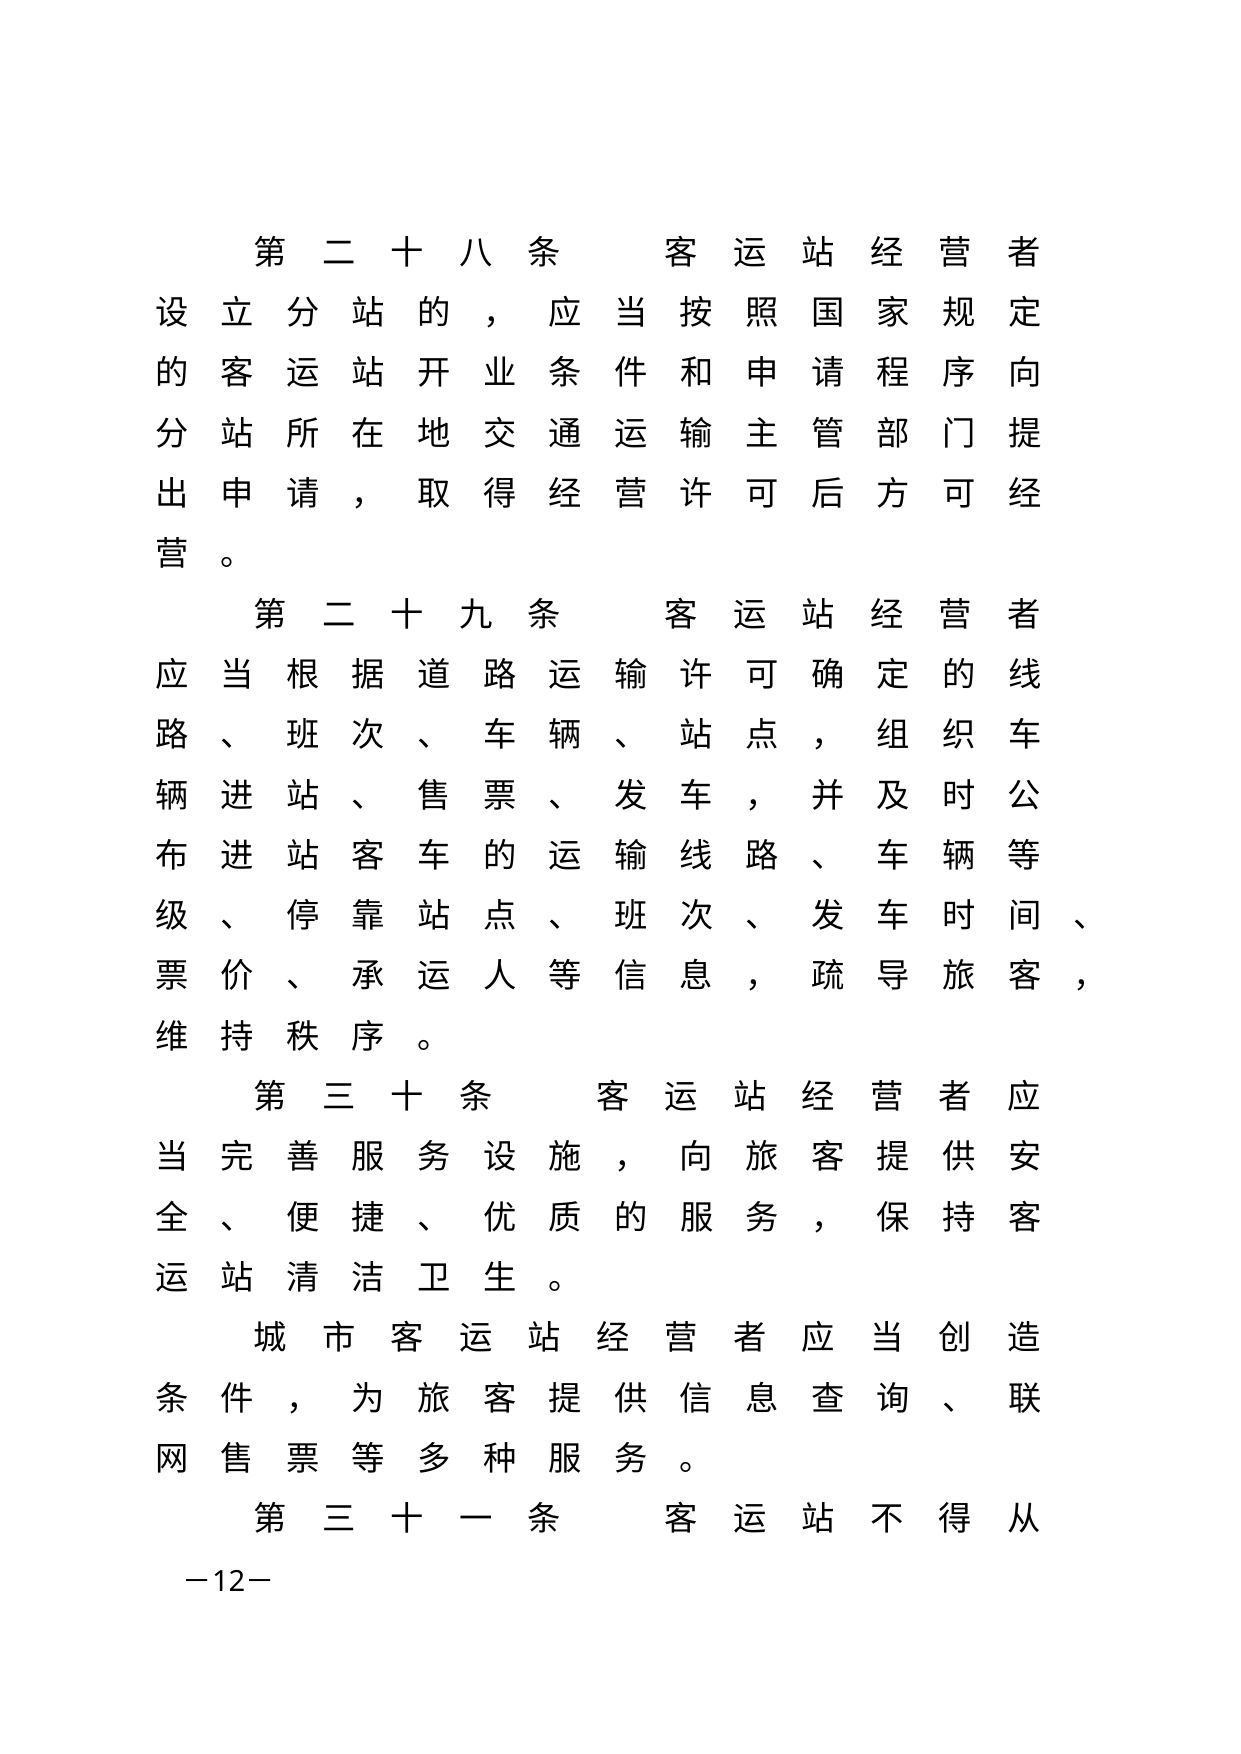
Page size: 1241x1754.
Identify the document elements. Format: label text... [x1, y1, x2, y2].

text 城市客运站经营者应当创造条件，为旅客提供信息查询、联网售票等多种服务。 [155, 1305, 1073, 1486]
text 第二十八条 客运站经营者设立分站的，应当按照国家规定的客运站开业条件和申请程序向分站所在地交通运输主管部门提出申请，取得经营许可后方可经营。 [155, 219, 1073, 581]
text 第三十一条 客运站不得从事下列活动： [155, 1486, 1073, 1546]
text 第三十条 客运站经营者应当完善服务设施，向旅客提供安全、便捷、优质的服务，保持客运站清洁卫生。 [155, 1064, 1073, 1305]
text 第二十九条 客运站经营者应当根据道路运输许可确定的线路、班次、车辆、站点，组织车辆进站、售票、发车，并及时公布进站客车的运输线路、车辆等级、停靠站点、班次、发车时间、票价、承运人等信息，疏导旅客，维持秩序。 [155, 581, 1073, 1064]
